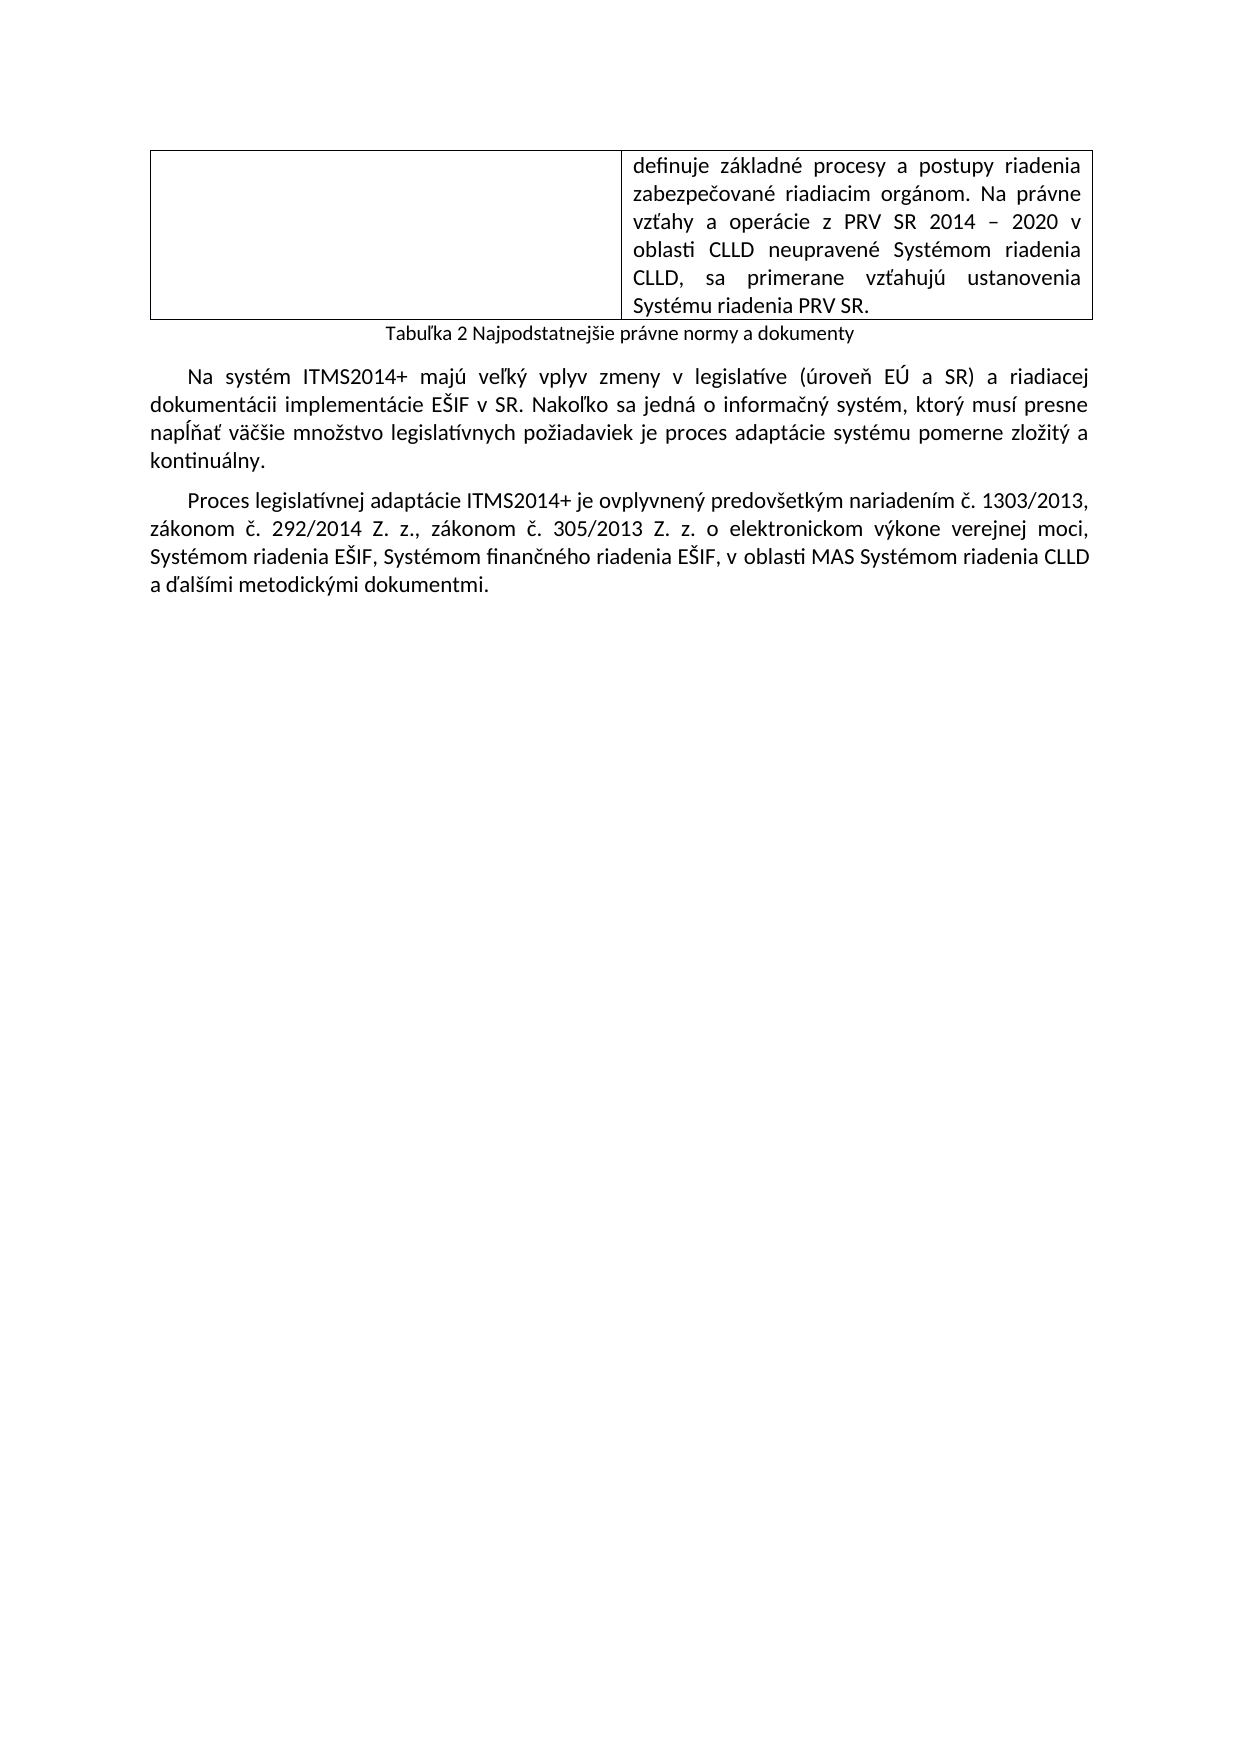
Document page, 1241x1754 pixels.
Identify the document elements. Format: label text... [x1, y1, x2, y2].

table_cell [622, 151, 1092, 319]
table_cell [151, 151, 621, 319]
text Na systém ITMS2014+ majú veľký vplyv zmeny v legislatíve (úroveň EÚ a SR) a riadiacej dokumentácii implementácie EŠIF v SR. Nakoľko sa jedná o informačný systém, ktorý musí presne napĺňať väčšie množstvo legislatívnych požiadaviek je proces adaptácie systému pomerne zložitý a kontinuálny. [150, 362, 1090, 474]
text Proces legislatívnej adaptácie ITMS2014+ je ovplyvnený predovšetkým nariadením č. 1303/2013, zákonom č. 292/2014 Z. z., zákonom č. 305/2013 Z. z. o elektronickom výkone verejnej moci, Systémom riadenia EŠIF, Systémom finančného riadenia EŠIF, v oblasti MAS Systémom riadenia CLLD a ďalšími metodickými dokumentmi. [150, 486, 1090, 598]
text Tabuľka 2 Najpodstatnejšie právne normy a dokumenty [150, 320, 1090, 346]
